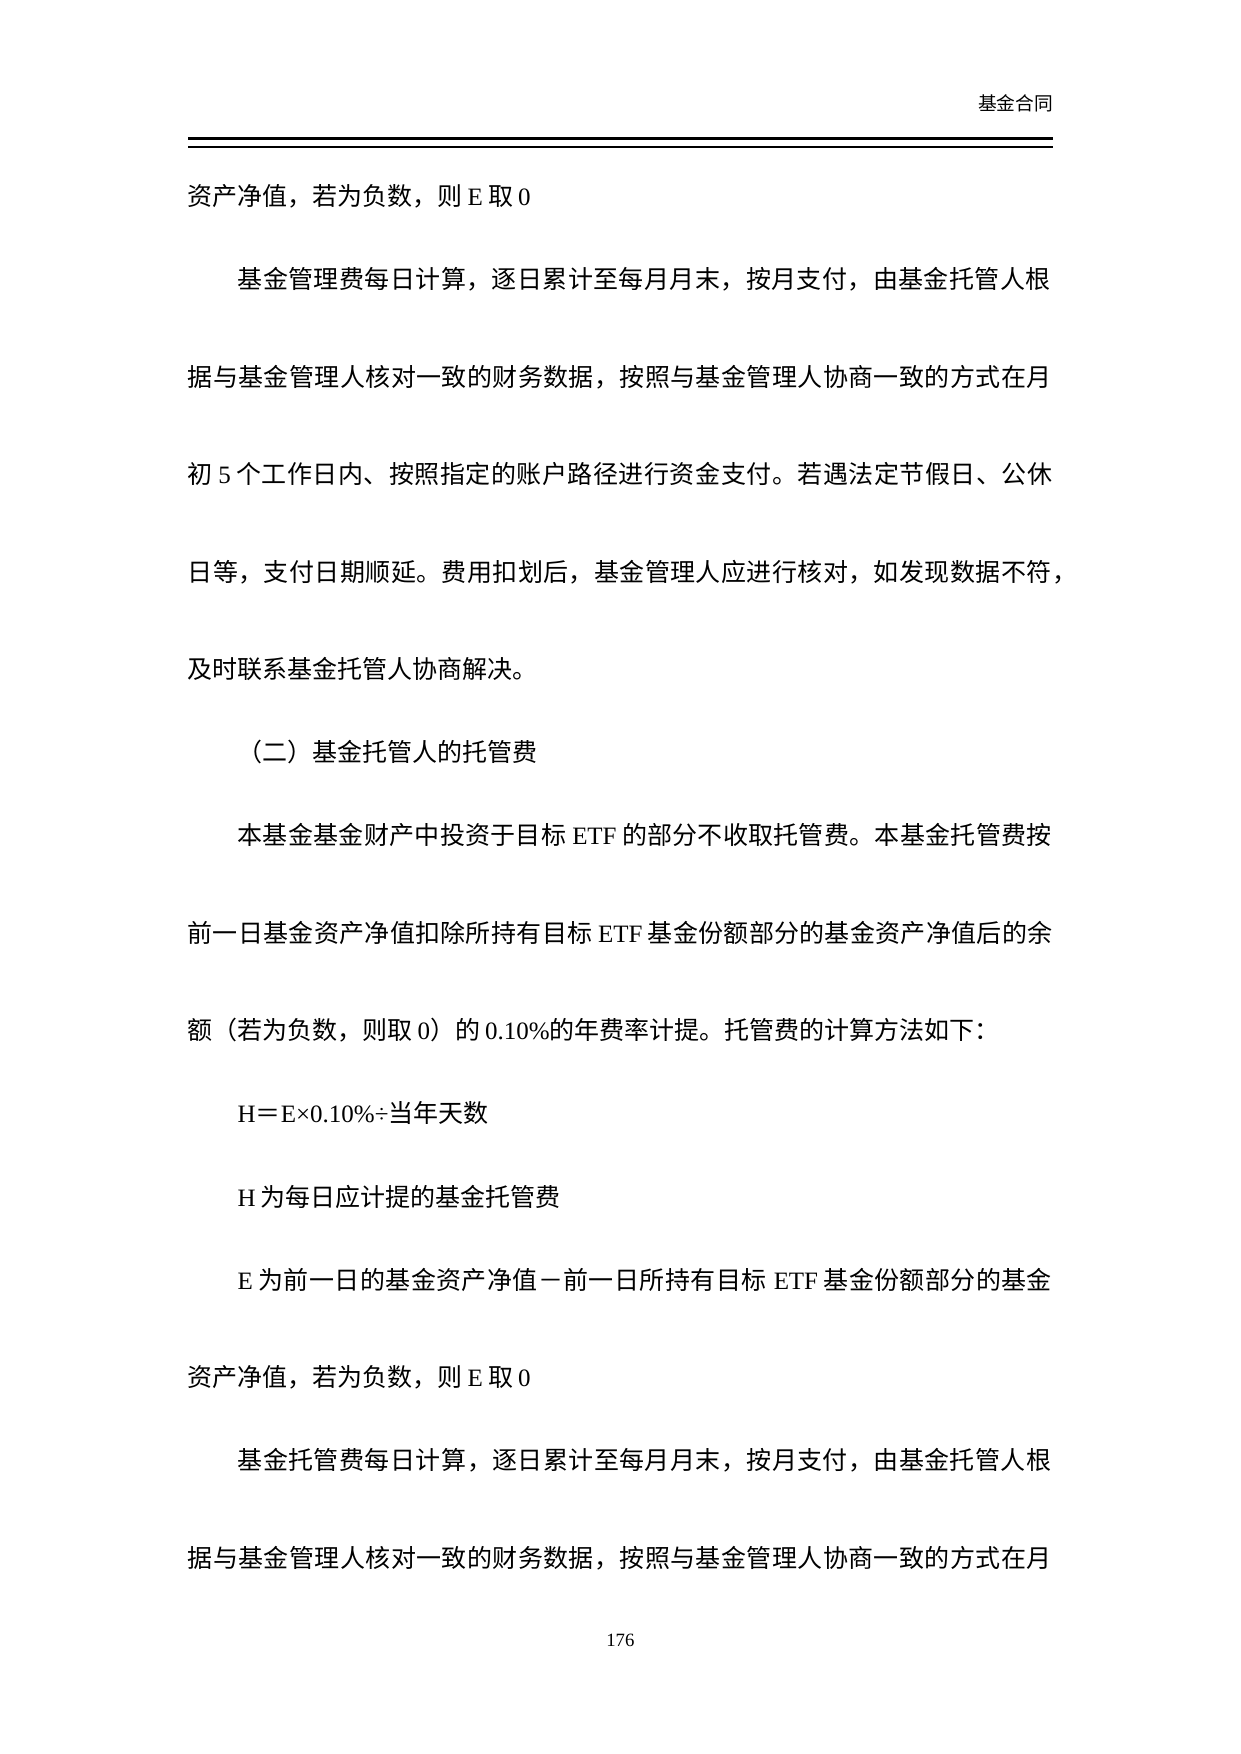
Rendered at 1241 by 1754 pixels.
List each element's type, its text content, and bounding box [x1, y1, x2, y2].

text H＝E×0.10%÷当年天数 [187, 1079, 1053, 1144]
text E为前一日的基金资产净值－前一日所持有目标ETF基金份额部分的基金资产净值，若为负数，则E取0 [187, 1246, 1053, 1408]
text 基金管理费每日计算，逐日累计至每月月末，按月支付，由基金托管人根据与基金管理人核对一致的财务数据，按照与基金管理人协商一致的方式在月初5个工作日内、按照指定的账户路径进行资金支付。若遇法定节假日、公休日等，支付日期顺延。费用扣划后，基金管理人应进行核对，如发现数据不符，及时联系基金托管人协商解决。 [187, 245, 1053, 700]
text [187, 162, 1053, 227]
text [187, 1426, 1053, 1589]
text H为每日应计提的基金托管费 [187, 1163, 1053, 1228]
text 本基金基金财产中投资于目标ETF的部分不收取托管费。本基金托管费按前一日基金资产净值扣除所持有目标ETF基金份额部分的基金资产净值后的余额（若为负数，则取0）的0.10%的年费率计提。托管费的计算方法如下： [187, 801, 1053, 1061]
text （二）基金托管人的托管费 [187, 718, 1053, 783]
